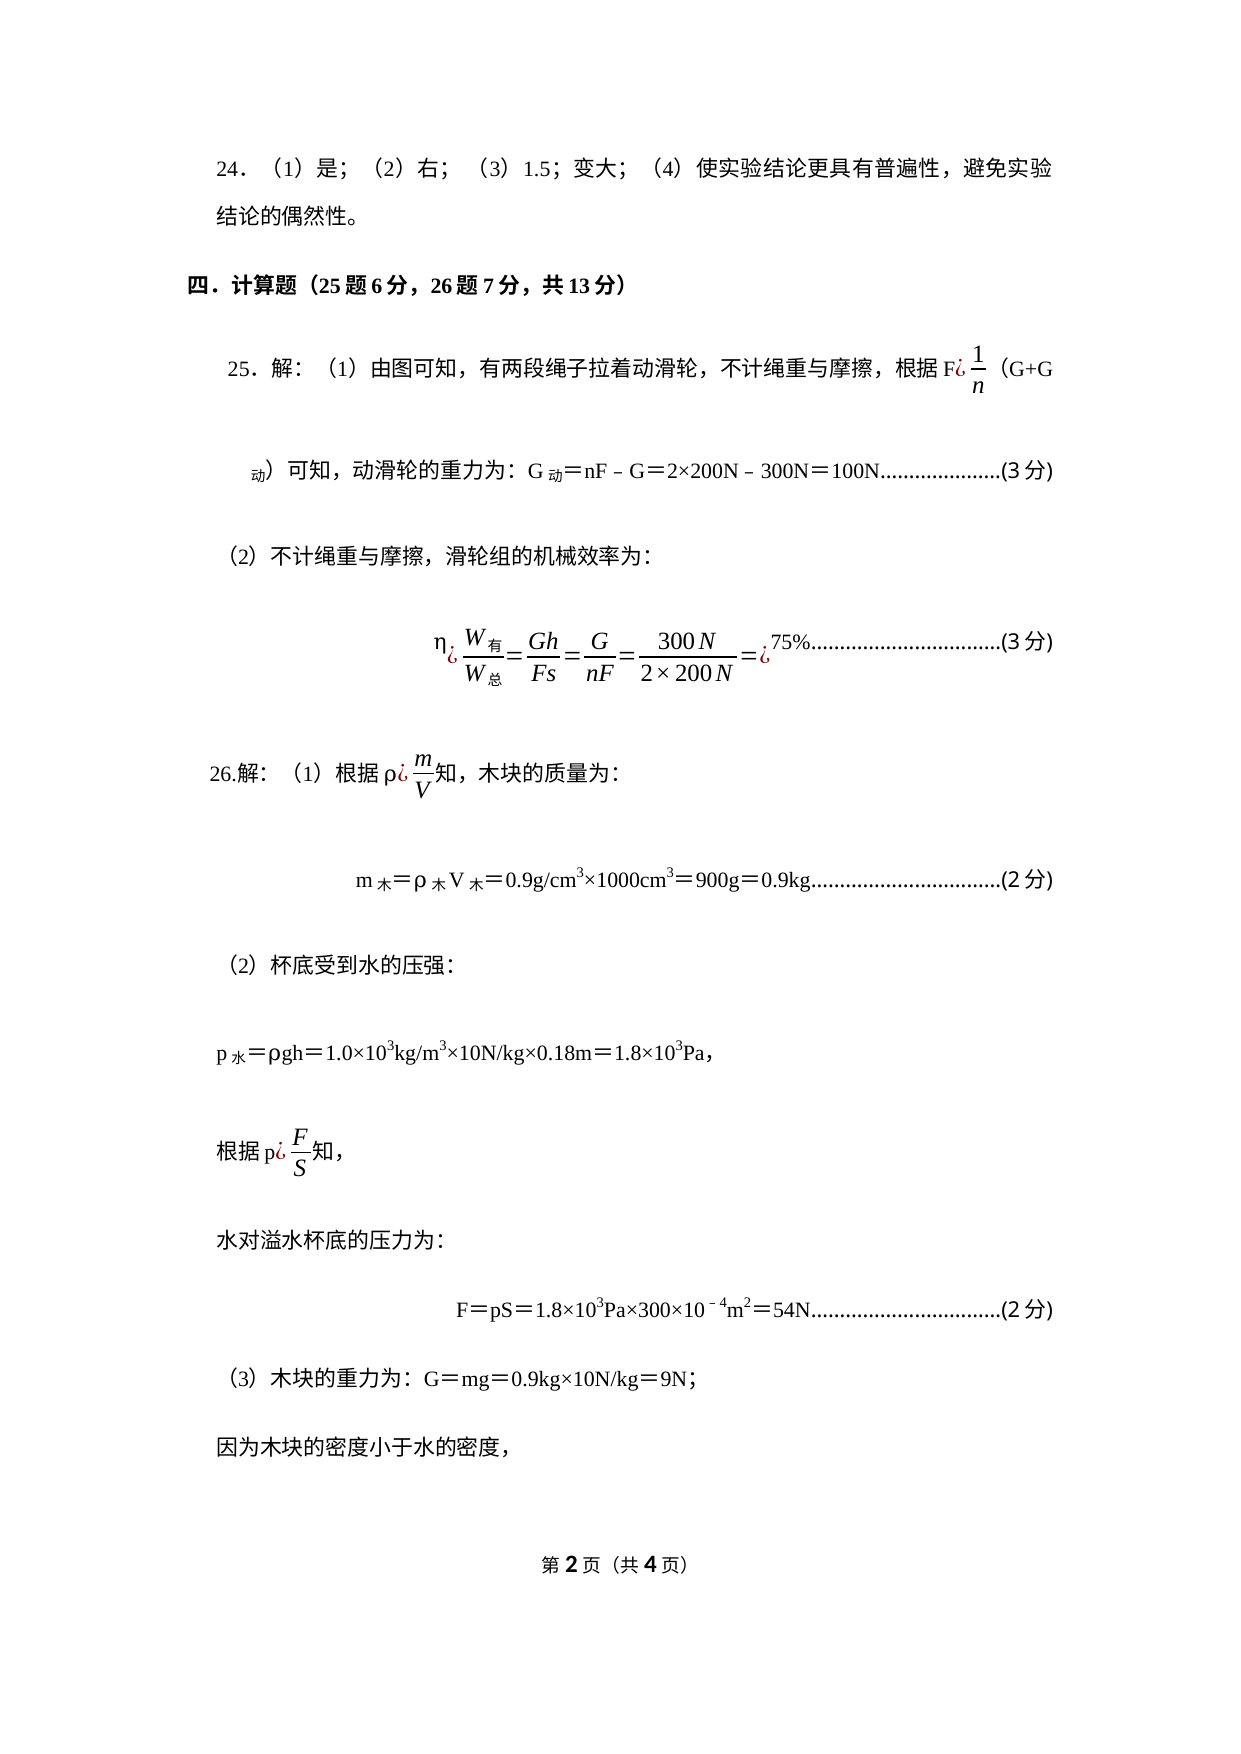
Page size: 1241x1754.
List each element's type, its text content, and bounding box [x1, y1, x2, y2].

text F＝pS＝1.8×103Pa×300×10﹣4m2＝54N……………………………(2分) [216, 1292, 1053, 1324]
list 26.解：（1）根据ρ知，木块的质量为： [187, 742, 1053, 807]
text 四．计算题（25题6分，26题7分，共13分） [187, 268, 1053, 301]
text （3）木块的重力为：G＝mg＝0.9kg×10N/kg＝9N； [216, 1361, 1053, 1393]
text （2）杯底受到水的压强： [216, 948, 1053, 980]
text η75%……………………………(3分) [216, 608, 1053, 705]
text 24．（1）是；（2）右； （3）1.5；变大；（4）使实验结论更具有普遍性，避免实验结论的偶然性。 [216, 150, 1053, 231]
text 根据p知， [216, 1121, 1053, 1186]
text （2）不计绳重与摩擦，滑轮组的机械效率为： [216, 539, 1053, 571]
text 因为木块的密度小于水的密度， [216, 1430, 1053, 1462]
text 水对溢水杯底的压力为： [216, 1222, 1053, 1255]
text p水＝ρgh＝1.0×103kg/m3×10N/kg×0.18m＝1.8×103Pa， [216, 1017, 1053, 1082]
text 25．解：（1）由图可知，有两段绳子拉着动滑轮，不计绳重与摩擦，根据F（G+G动）可知，动滑轮的重力为：G动＝nF﹣G＝2×200N﹣300N＝100N…………………(3分) [216, 337, 1053, 500]
text m木＝ρ木V木＝0.9g/cm3×1000cm3＝900g＝0.9kg……………………………(2分) [216, 844, 1053, 909]
